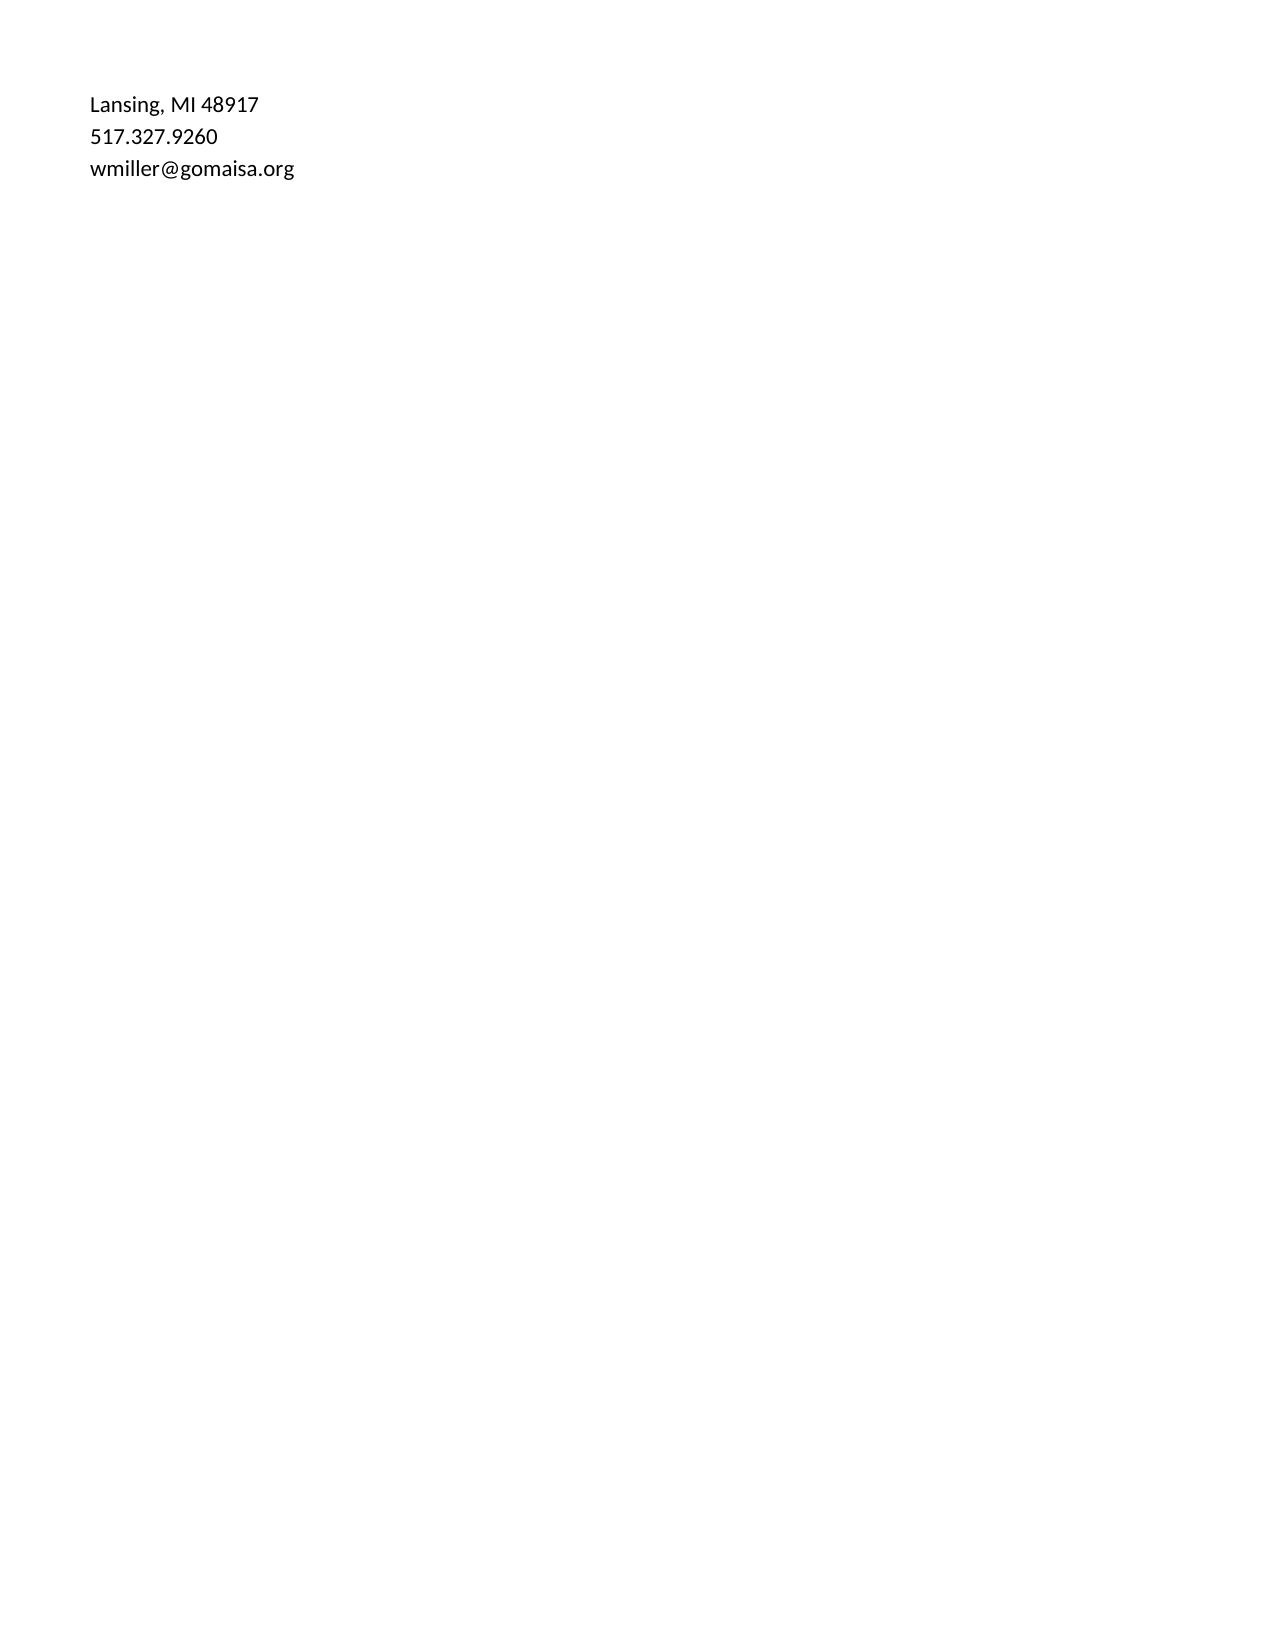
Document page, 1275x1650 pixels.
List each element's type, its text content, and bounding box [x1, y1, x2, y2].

text Lansing, MI 48917 [90, 90, 1185, 118]
text wmiller@gomaisa.org [90, 154, 1185, 182]
text 517.327.9260 [90, 122, 1185, 150]
